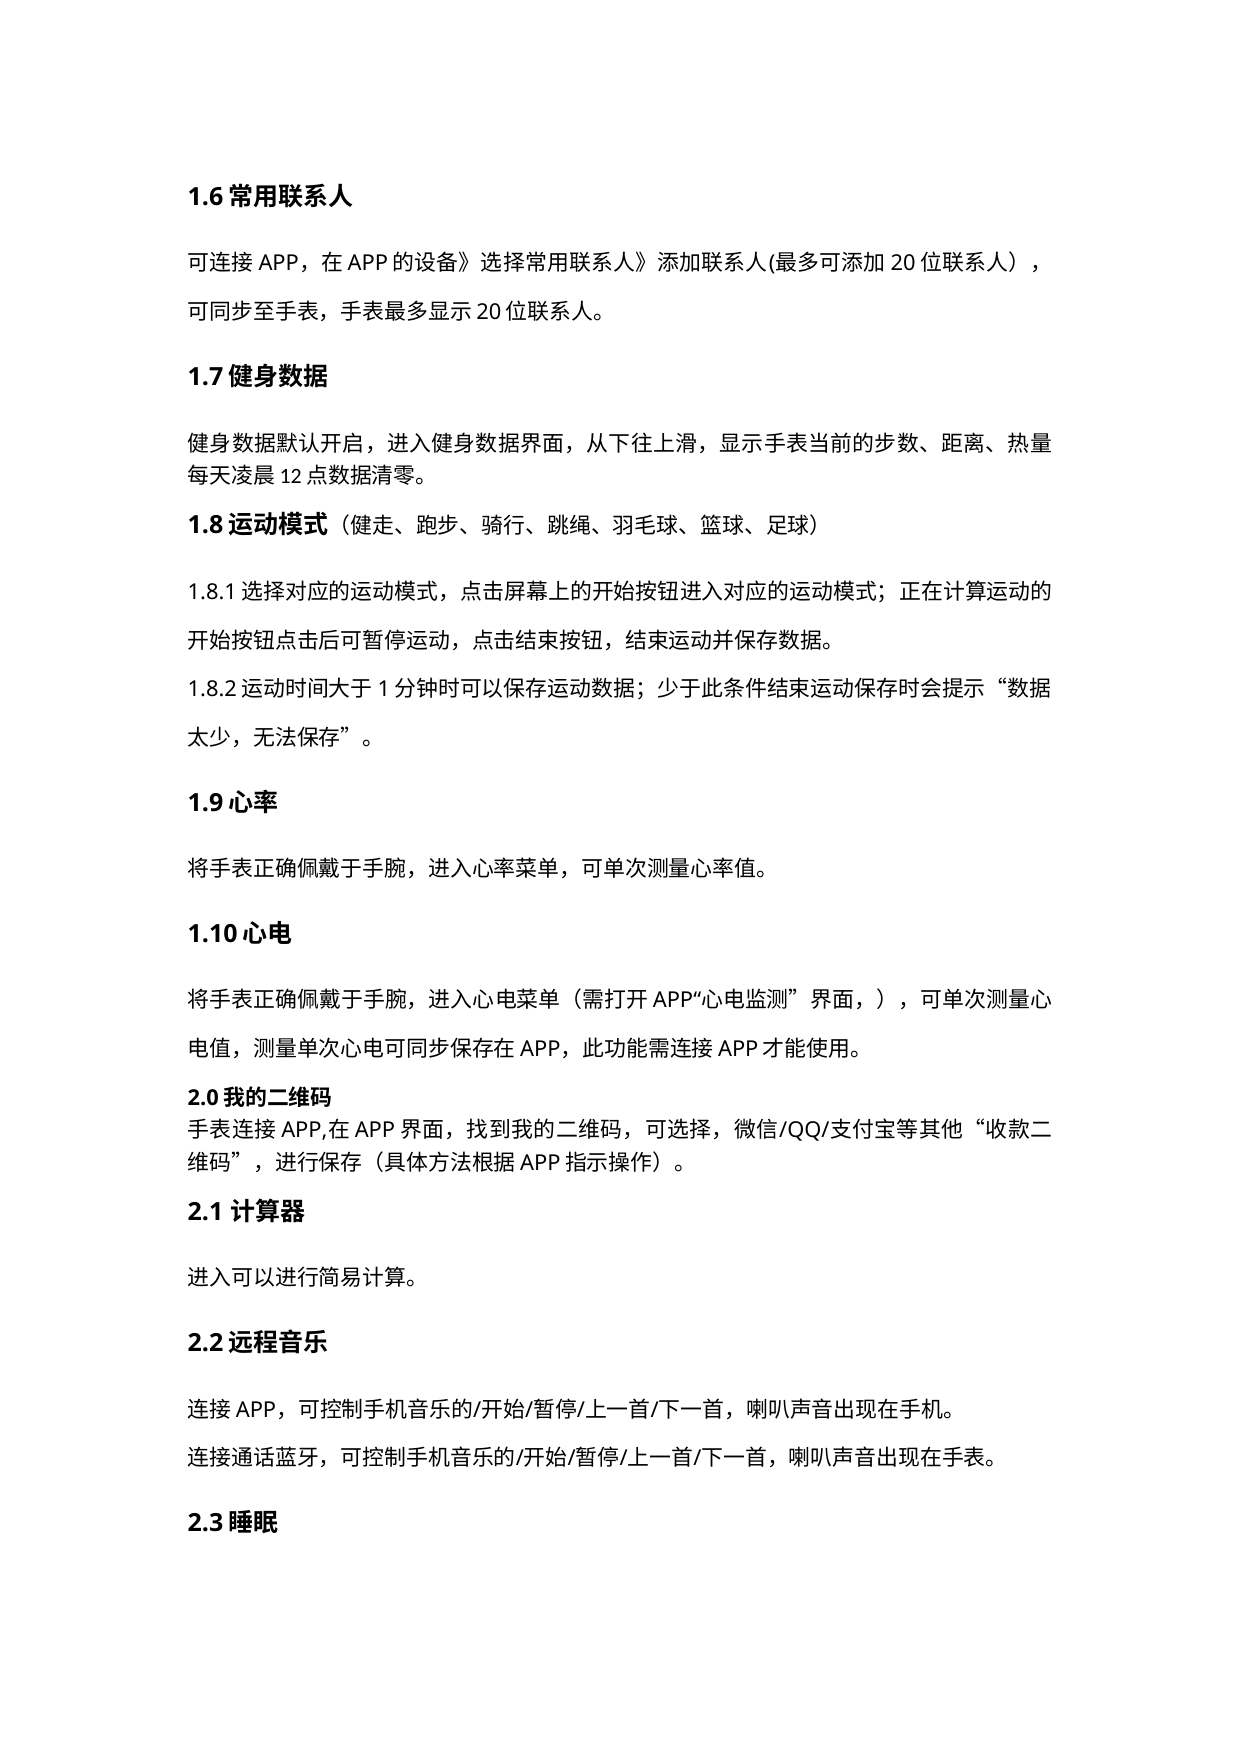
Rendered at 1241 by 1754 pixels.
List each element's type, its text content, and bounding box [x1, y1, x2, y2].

list 将手表正确佩戴于手腕，进入心电菜单（需打开APP“心电监测”界面，），可单次测量心电值，测量单次心电可同步保存在APP，此功能需连接APP才能使用。 [187, 982, 1053, 1063]
text 连接通话蓝牙，可控制手机音乐的/开始/暂停/上一首/下一首，喇叭声音出现在手表。 [187, 1440, 1053, 1472]
list 2.3睡眠 [187, 1488, 1053, 1553]
list 1.8运动模式（健走、跑步、骑行、跳绳、羽毛球、篮球、足球） [187, 490, 1053, 555]
text 1.8.1选择对应的运动模式，点击屏幕上的开始按钮进入对应的运动模式；正在计算运动的开始按钮点击后可暂停运动，点击结束按钮，结束运动并保存数据。 [187, 573, 1053, 655]
list 1.9心率 [187, 768, 1053, 833]
text 将手表正确佩戴于手腕，进入心率菜单，可单次测量心率值。 [187, 851, 1053, 883]
list 1.6常用联系人 [187, 162, 1053, 227]
list 2.2远程音乐 [187, 1308, 1053, 1373]
text 健身数据默认开启，进入健身数据界面，从下往上滑，显示手表当前的步数、距离、热量，每天凌晨12点数据清零。 [187, 425, 1053, 490]
list 1.10心电 [187, 899, 1053, 964]
text 手表连接APP,在APP界面，找到我的二维码，可选择，微信/QQ/支付宝等其他“收款二维码”，进行保存（具体方法根据APP指示操作）。 [187, 1112, 1053, 1177]
list 1.7健身数据 [187, 342, 1053, 407]
text 2.1 计算器 [187, 1177, 1053, 1242]
text 进入可以进行简易计算。 [187, 1260, 1053, 1292]
list 可连接APP，在APP的设备》选择常用联系人》添加联系人(最多可添加20位联系人），可同步至手表，手表最多显示20位联系人。 [187, 245, 1053, 326]
text 2.0我的二维码 [187, 1079, 1053, 1112]
list 1.8.2运动时间大于1分钟时可以保存运动数据；少于此条件结束运动保存时会提示“数据太少，无法保存”。 [187, 671, 1053, 752]
text 连接APP，可控制手机音乐的/开始/暂停/上一首/下一首，喇叭声音出现在手机。 [187, 1391, 1053, 1424]
